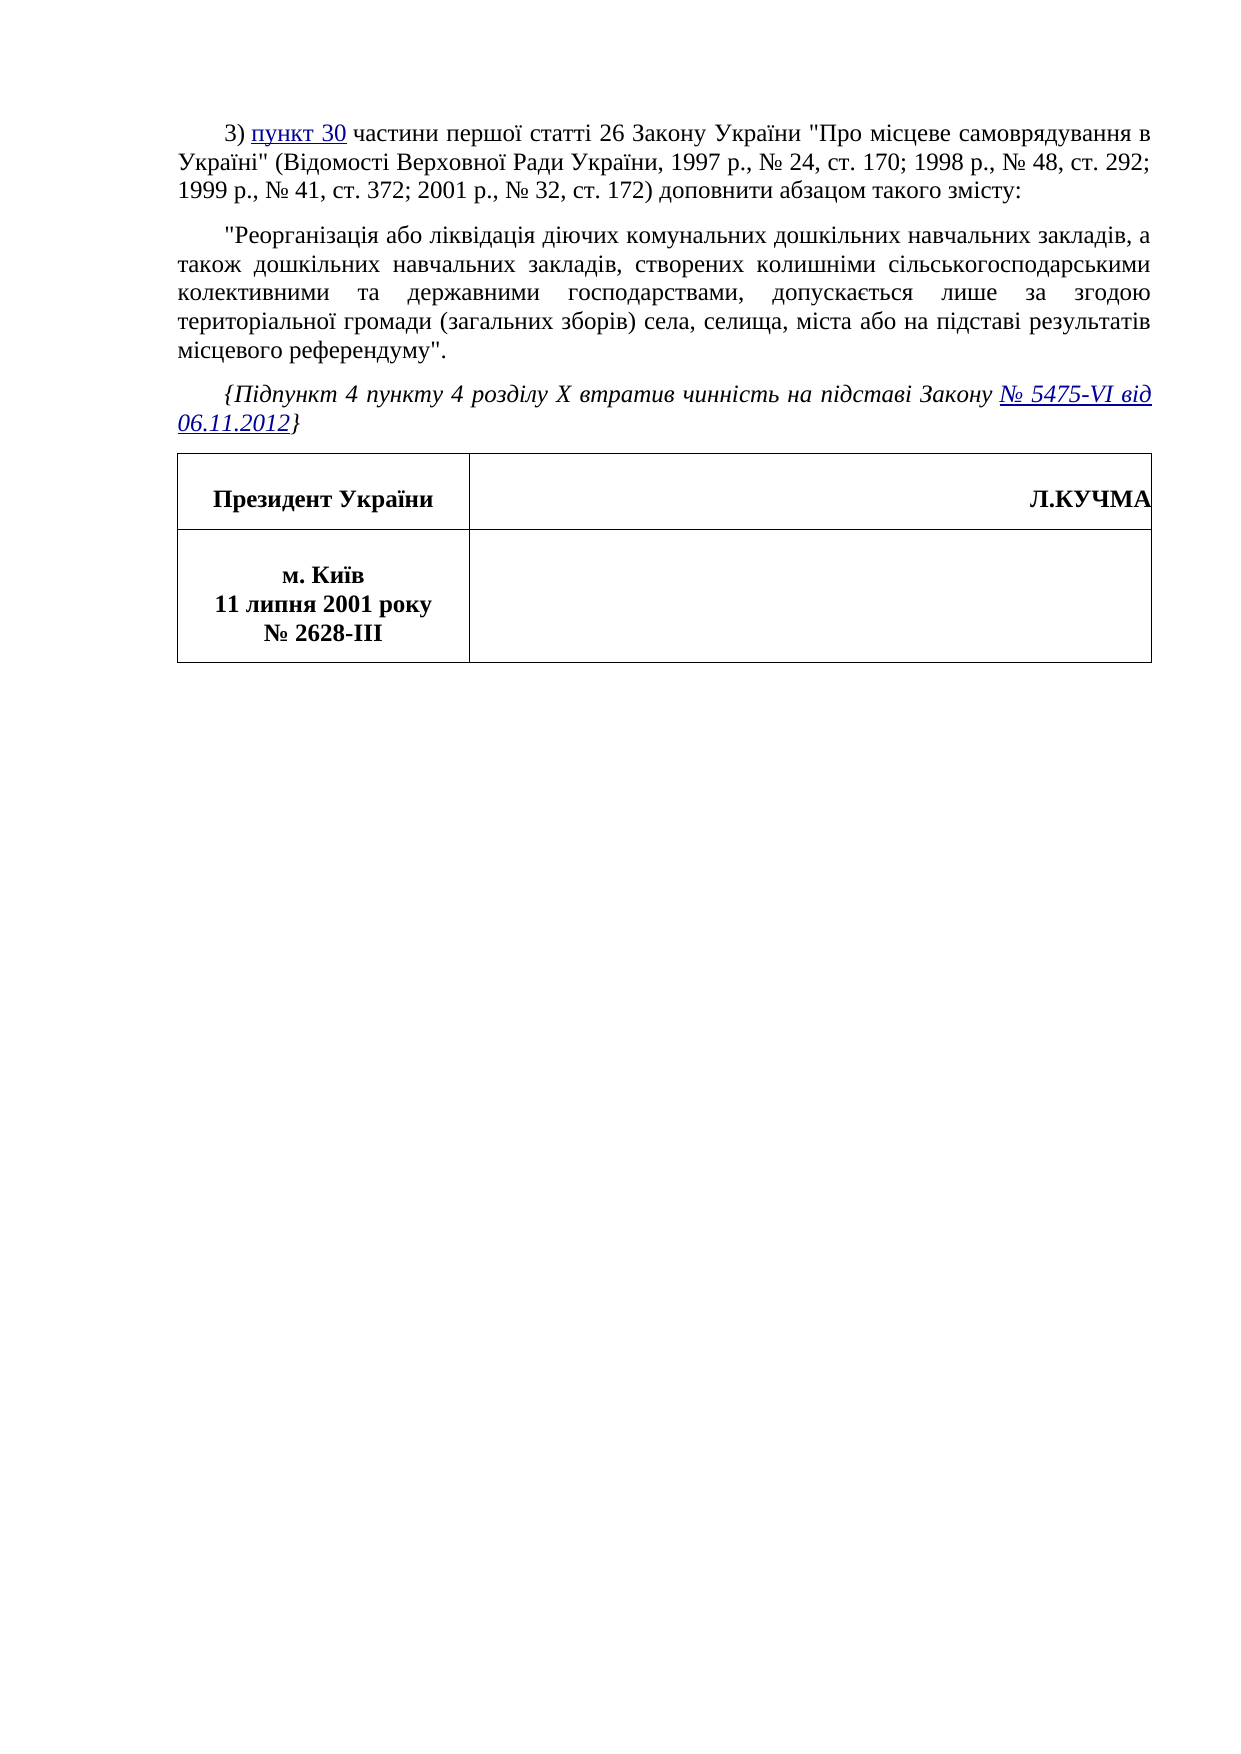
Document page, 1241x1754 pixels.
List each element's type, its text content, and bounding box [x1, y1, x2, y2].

text {Підпункт 4 пункту 4 розділу X втратив чинність на підставі Закону № 5475-VI від 06.11.2012} [177, 379, 1152, 437]
text "Реорганізація або ліквідація діючих комунальних дошкільних навчальних закладів, а також дошкільних навчальних закладів, створених колишніми сільськогосподарськими колективними та державними господарствами, допускається лише за згодою територіальної громади (загальних зборів) села, селища, міста або на підставі результатів місцевого референдуму". [177, 220, 1152, 364]
table_cell [470, 530, 1151, 662]
table_header Президент України [178, 454, 469, 529]
table_header Л.КУЧМА [470, 454, 1151, 529]
table_cell м. Київ 11 липня 2001 року № 2628-III [178, 530, 469, 662]
text 3) пункт 30 частини першої статті 26 Закону України "Про місцеве самоврядування в Україні" (Відомості Верховної Ради України, 1997 р., № 24, ст. 170; 1998 р., № 48, ст. 292; 1999 р., № 41, ст. 372; 2001 р., № 32, ст. 172) доповнити абзацом такого змісту: [177, 118, 1152, 204]
